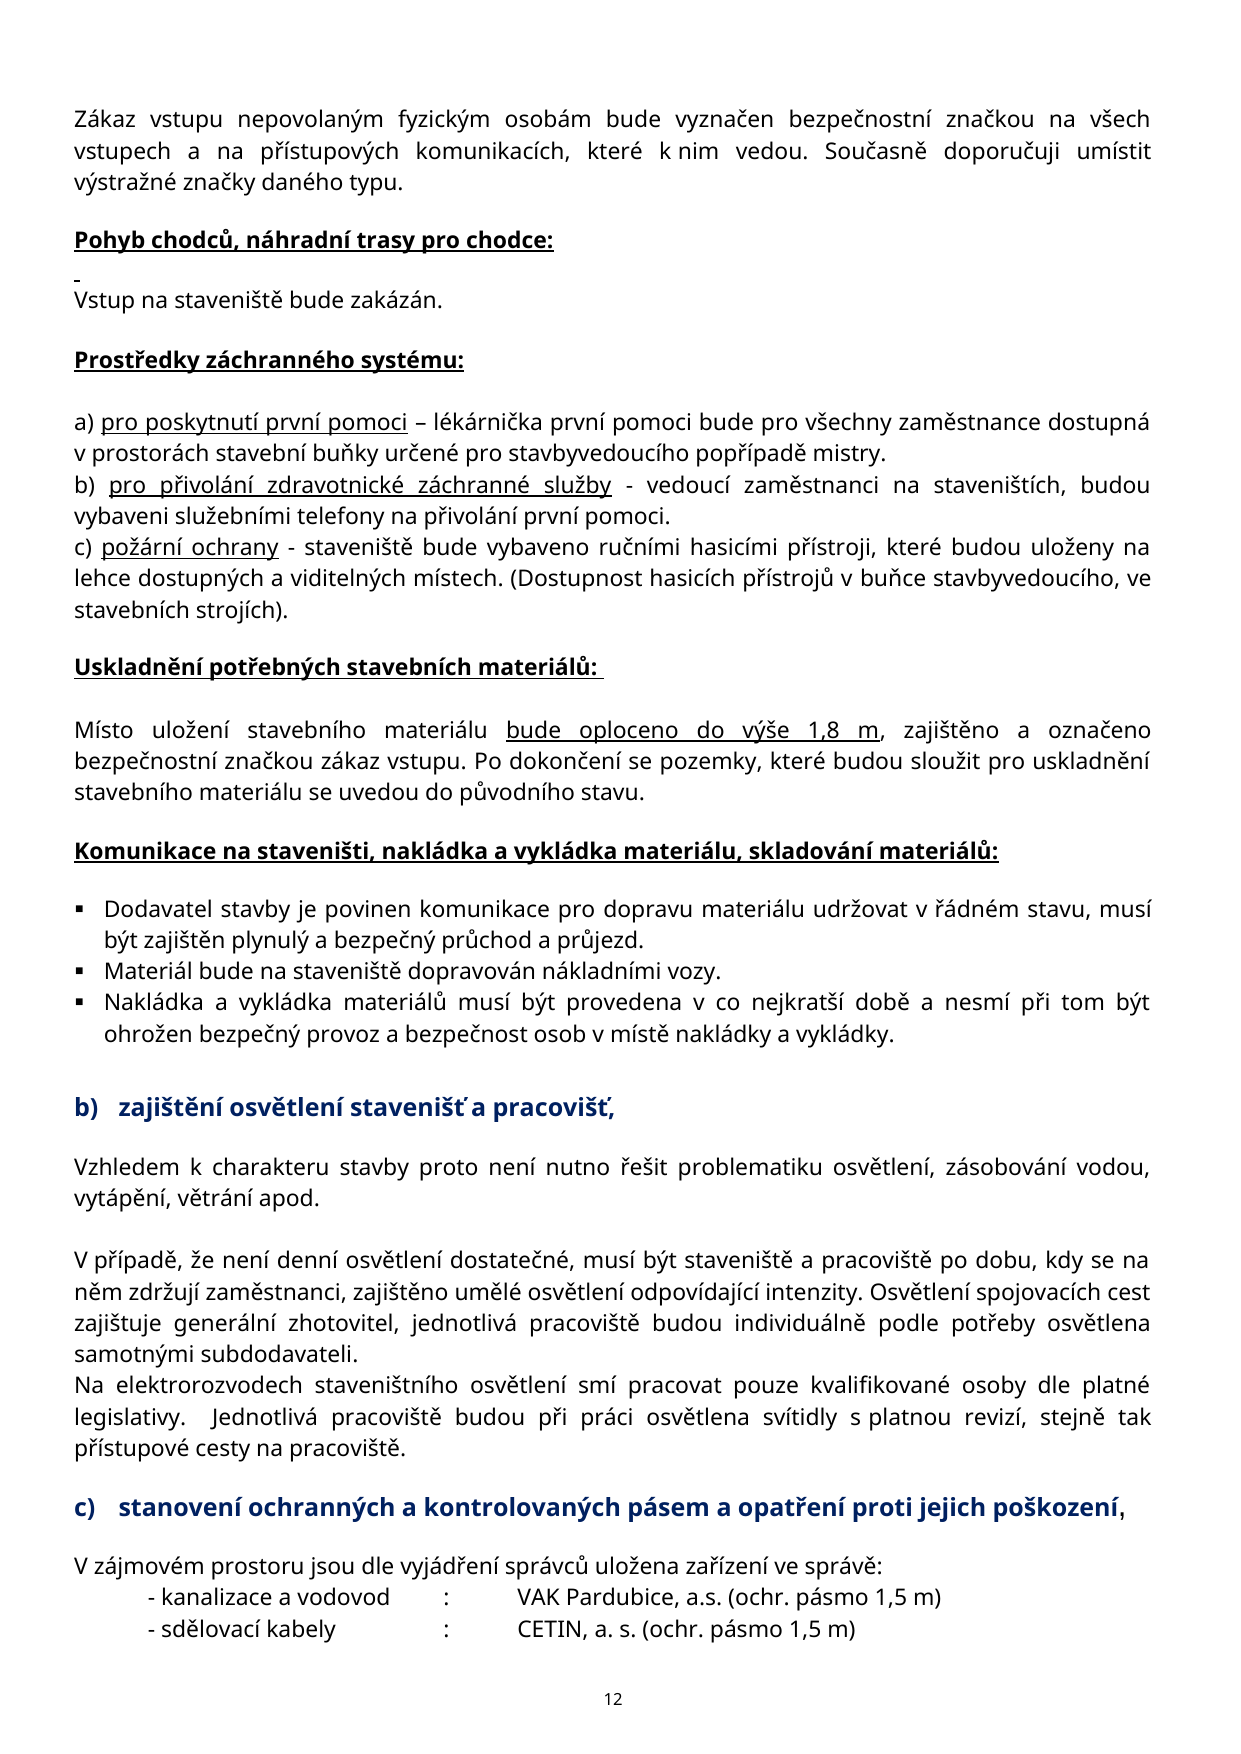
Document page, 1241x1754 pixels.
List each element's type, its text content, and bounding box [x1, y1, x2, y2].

list Dodavatel stavby je povinen komunikace pro dopravu materiálu udržovat v řádném stavu, musí být zajištěn plynulý a bezpečný průchod a průjezd. [74, 893, 1152, 955]
text V zájmovém prostoru jsou dle vyjádření správců uložena zařízení ve správě: [74, 1550, 1152, 1581]
text V případě, že není denní osvětlení dostatečné, musí být staveniště a pracoviště po dobu, kdy se na něm zdržují zaměstnanci, zajištěno umělé osvětlení odpovídající intenzity. Osvětlení spojovacích cest zajištuje generální zhotovitel, jednotlivá pracoviště budou individuálně podle potřeby osvětlena samotnými subdodavateli. [74, 1244, 1152, 1369]
text Zákaz vstupu nepovolaným fyzickým osobám bude vyznačen bezpečnostní značkou na všech vstupech a na přístupových komunikacích, které k nim vedou. Současně doporučuji umístit výstražné značky daného typu. [74, 103, 1152, 197]
text a) pro poskytnutí první pomoci – lékárnička první pomoci bude pro všechny zaměstnance dostupná v prostorách stavební buňky určené pro stavbyvedoucího popřípadě mistry. [74, 406, 1152, 468]
list Materiál bude na staveniště dopravován nákladními vozy. [74, 955, 1152, 986]
text Uskladnění potřebných stavebních materiálů: [74, 651, 1152, 682]
list stanovení ochranných a kontrolovaných pásem a opatření proti jejich poškození, [74, 1489, 1152, 1524]
text - kanalizace a vodovod : VAK Pardubice, a.s. (ochr. pásmo ) [148, 1581, 1152, 1612]
text - sdělovací kabely : CETIN, a. s. (ochr. pásmo ) [148, 1612, 1152, 1644]
text c) požární ochrany - staveniště bude vybaveno ručními hasicími přístroji, které budou uloženy na lehce dostupných a viditelných místech. (Dostupnost hasicích přístrojů v buňce stavbyvedoucího, ve stavebních strojích). [74, 531, 1152, 625]
list zajištění osvětlení stavenišť a pracovišť, [74, 1090, 1152, 1124]
text Prostředky záchranného systému: [74, 343, 1152, 375]
text b) pro přivolání zdravotnické záchranné služby - vedoucí zaměstnanci na staveništích, budou vybaveni služebními telefony na přivolání první pomoci. [74, 468, 1152, 531]
text Místo uložení stavebního materiálu bude oploceno do výše 1,8 m, zajištěno a označeno bezpečnostní značkou zákaz vstupu. Po dokončení se pozemky, které budou sloužit pro uskladnění stavebního materiálu se uvedou do původního stavu. [74, 714, 1152, 807]
text Vzhledem k charakteru stavby proto není nutno řešit problematiku osvětlení, zásobování vodou, vytápění, větrání apod. [74, 1150, 1152, 1213]
text Komunikace na staveništi, nakládka a vykládka materiálu, skladování materiálů: [74, 835, 1152, 866]
text Vstup na staveniště bude zakázán. [74, 283, 1152, 315]
text Na elektrorozvodech staveništního osvětlení smí pracovat pouze kvalifikované osoby dle platné legislativy. Jednotlivá pracoviště budou při práci osvětlena svítidly s platnou revizí, stejně tak přístupové cesty na pracoviště. [74, 1369, 1152, 1463]
list Nakládka a vykládka materiálů musí být provedena v co nejkratší době a nesmí při tom být ohrožen bezpečný provoz a bezpečnost osob v místě nakládky a vykládky. [74, 986, 1152, 1049]
text Pohyb chodců, náhradní trasy pro chodce: [74, 223, 1152, 255]
